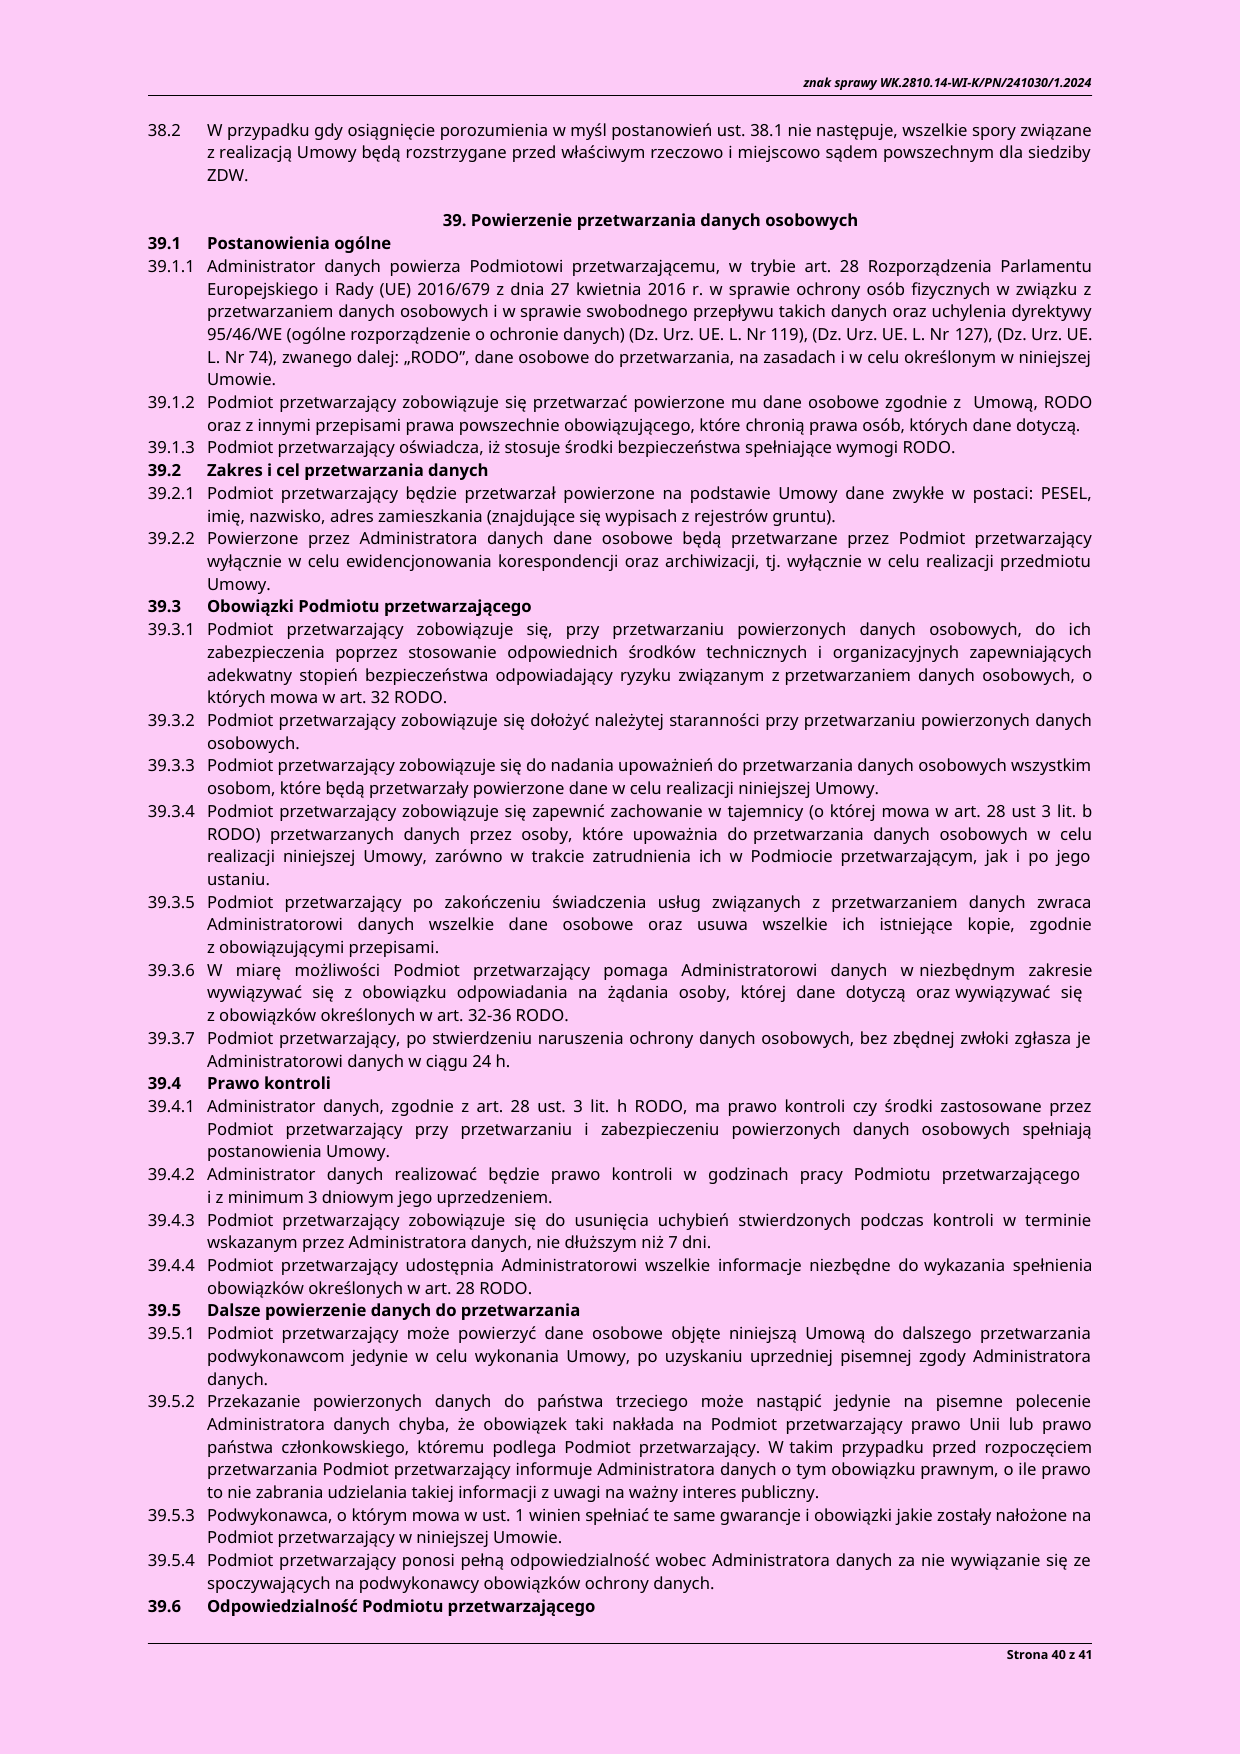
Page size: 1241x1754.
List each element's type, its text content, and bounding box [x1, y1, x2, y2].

text 39.5.3 Podwykonawca, o którym mowa w ust. 1 winien spełniać te same gwarancje i obowiązki jakie zostały nałożone na Podmiot przetwarzający w niniejszej Umowie. [148, 1503, 1092, 1549]
text 39. Powierzenie przetwarzania danych osobowych [443, 209, 1092, 232]
text 39.4.2 Administrator danych realizować będzie prawo kontroli w godzinach pracy Podmiotu przetwarzającego i z minimum 3 dniowym jego uprzedzeniem. [148, 1163, 1092, 1208]
text 39.1.3 Podmiot przetwarzający oświadcza, iż stosuje środki bezpieczeństwa spełniające wymogi RODO. [148, 436, 1092, 459]
text 39.3.4 Podmiot przetwarzający zobowiązuje się zapewnić zachowanie w tajemnicy (o której mowa w art. 28 ust 3 lit. b RODO) przetwarzanych danych przez osoby, które upoważnia do przetwarzania danych osobowych w celu realizacji niniejszej Umowy, zarówno w trakcie zatrudnienia ich w Podmiocie przetwarzającym, jak i po jego ustaniu. [148, 799, 1092, 890]
text 39.1 Postanowienia ogólne [148, 232, 1092, 254]
text 39.6 Odpowiedzialność Podmiotu przetwarzającego [148, 1594, 1092, 1617]
text 39.3.5 Podmiot przetwarzający po zakończeniu świadczenia usług związanych z przetwarzaniem danych zwraca Administratorowi danych wszelkie dane osobowe oraz usuwa wszelkie ich istniejące kopie, zgodnie z obowiązującymi przepisami. [148, 890, 1092, 958]
text 39.1.2 Podmiot przetwarzający zobowiązuje się przetwarzać powierzone mu dane osobowe zgodnie z Umową, RODO oraz z innymi przepisami prawa powszechnie obowiązującego, które chronią prawa osób, których dane dotyczą. [148, 391, 1092, 436]
text 39.3.6 W miarę możliwości Podmiot przetwarzający pomaga Administratorowi danych w niezbędnym zakresie wywiązywać się z obowiązku odpowiadania na żądania osoby, której dane dotyczą oraz wywiązywać się z obowiązków określonych w art. 32-36 RODO. [148, 958, 1092, 1026]
text 39.4.3 Podmiot przetwarzający zobowiązuje się do usunięcia uchybień stwierdzonych podczas kontroli w terminie wskazanym przez Administratora danych, nie dłuższym niż 7 dni. [148, 1208, 1092, 1253]
text 39.4.4 Podmiot przetwarzający udostępnia Administratorowi wszelkie informacje niezbędne do wykazania spełnienia obowiązków określonych w art. 28 RODO. [148, 1253, 1092, 1299]
text 39.5 Dalsze powierzenie danych do przetwarzania [148, 1299, 1092, 1322]
text 39.1.1 Administrator danych powierza Podmiotowi przetwarzającemu, w trybie art. 28 Rozporządzenia Parlamentu Europejskiego i Rady (UE) 2016/679 z dnia 27 kwietnia 2016 r. w sprawie ochrony osób fizycznych w związku z przetwarzaniem danych osobowych i w sprawie swobodnego przepływu takich danych oraz uchylenia dyrektywy 95/46/WE (ogólne rozporządzenie o ochronie danych) (Dz. Urz. UE. L. Nr 119), (Dz. Urz. UE. L. Nr 127), (Dz. Urz. UE. L. Nr 74), zwanego dalej: „RODO”, dane osobowe do przetwarzania, na zasadach i w celu określonym w niniejszej Umowie. [148, 254, 1092, 391]
text 39.3.3 Podmiot przetwarzający zobowiązuje się do nadania upoważnień do przetwarzania danych osobowych wszystkim osobom, które będą przetwarzały powierzone dane w celu realizacji niniejszej Umowy. [148, 754, 1092, 799]
list W przypadku gdy osiągnięcie porozumienia w myśl postanowień ust. 38.1 nie następuje, wszelkie spory związane z realizacją Umowy będą rozstrzygane przed właściwym rzeczowo i miejscowo sądem powszechnym dla siedziby ZDW. [148, 118, 1092, 186]
text 39.5.4 Podmiot przetwarzający ponosi pełną odpowiedzialność wobec Administratora danych za nie wywiązanie się ze spoczywających na podwykonawcy obowiązków ochrony danych. [148, 1549, 1092, 1594]
text 39.3 Obowiązki Podmiotu przetwarzającego [148, 595, 1092, 618]
text 39.3.7 Podmiot przetwarzający, po stwierdzeniu naruszenia ochrony danych osobowych, bez zbędnej zwłoki zgłasza je Administratorowi danych w ciągu 24 h. [148, 1026, 1092, 1072]
text 39.4.1 Administrator danych, zgodnie z art. 28 ust. 3 lit. h RODO, ma prawo kontroli czy środki zastosowane przez Podmiot przetwarzający przy przetwarzaniu i zabezpieczeniu powierzonych danych osobowych spełniają postanowienia Umowy. [148, 1094, 1092, 1163]
text 39.2.2 Powierzone przez Administratora danych dane osobowe będą przetwarzane przez Podmiot przetwarzający wyłącznie w celu ewidencjonowania korespondencji oraz archiwizacji, tj. wyłącznie w celu realizacji przedmiotu Umowy. [148, 527, 1092, 595]
text 39.5.2 Przekazanie powierzonych danych do państwa trzeciego może nastąpić jedynie na pisemne polecenie Administratora danych chyba, że obowiązek taki nakłada na Podmiot przetwarzający prawo Unii lub prawo państwa członkowskiego, któremu podlega Podmiot przetwarzający. W takim przypadku przed rozpoczęciem przetwarzania Podmiot przetwarzający informuje Administratora danych o tym obowiązku prawnym, o ile prawo to nie zabrania udzielania takiej informacji z uwagi na ważny interes publiczny. [148, 1390, 1092, 1503]
text 39.4 Prawo kontroli [148, 1072, 1092, 1094]
text 39.3.2 Podmiot przetwarzający zobowiązuje się dołożyć należytej staranności przy przetwarzaniu powierzonych danych osobowych. [148, 708, 1092, 754]
text 39.5.1 Podmiot przetwarzający może powierzyć dane osobowe objęte niniejszą Umową do dalszego przetwarzania podwykonawcom jedynie w celu wykonania Umowy, po uzyskaniu uprzedniej pisemnej zgody Administratora danych. [148, 1322, 1092, 1390]
text 39.2 Zakres i cel przetwarzania danych [148, 459, 1092, 481]
text 39.3.1 Podmiot przetwarzający zobowiązuje się, przy przetwarzaniu powierzonych danych osobowych, do ich zabezpieczenia poprzez stosowanie odpowiednich środków technicznych i organizacyjnych zapewniających adekwatny stopień bezpieczeństwa odpowiadający ryzyku związanym z przetwarzaniem danych osobowych, o których mowa w art. 32 RODO. [148, 618, 1092, 708]
text 39.2.1 Podmiot przetwarzający będzie przetwarzał powierzone na podstawie Umowy dane zwykłe w postaci: PESEL, imię, nazwisko, adres zamieszkania (znajdujące się wypisach z rejestrów gruntu). [148, 481, 1092, 527]
